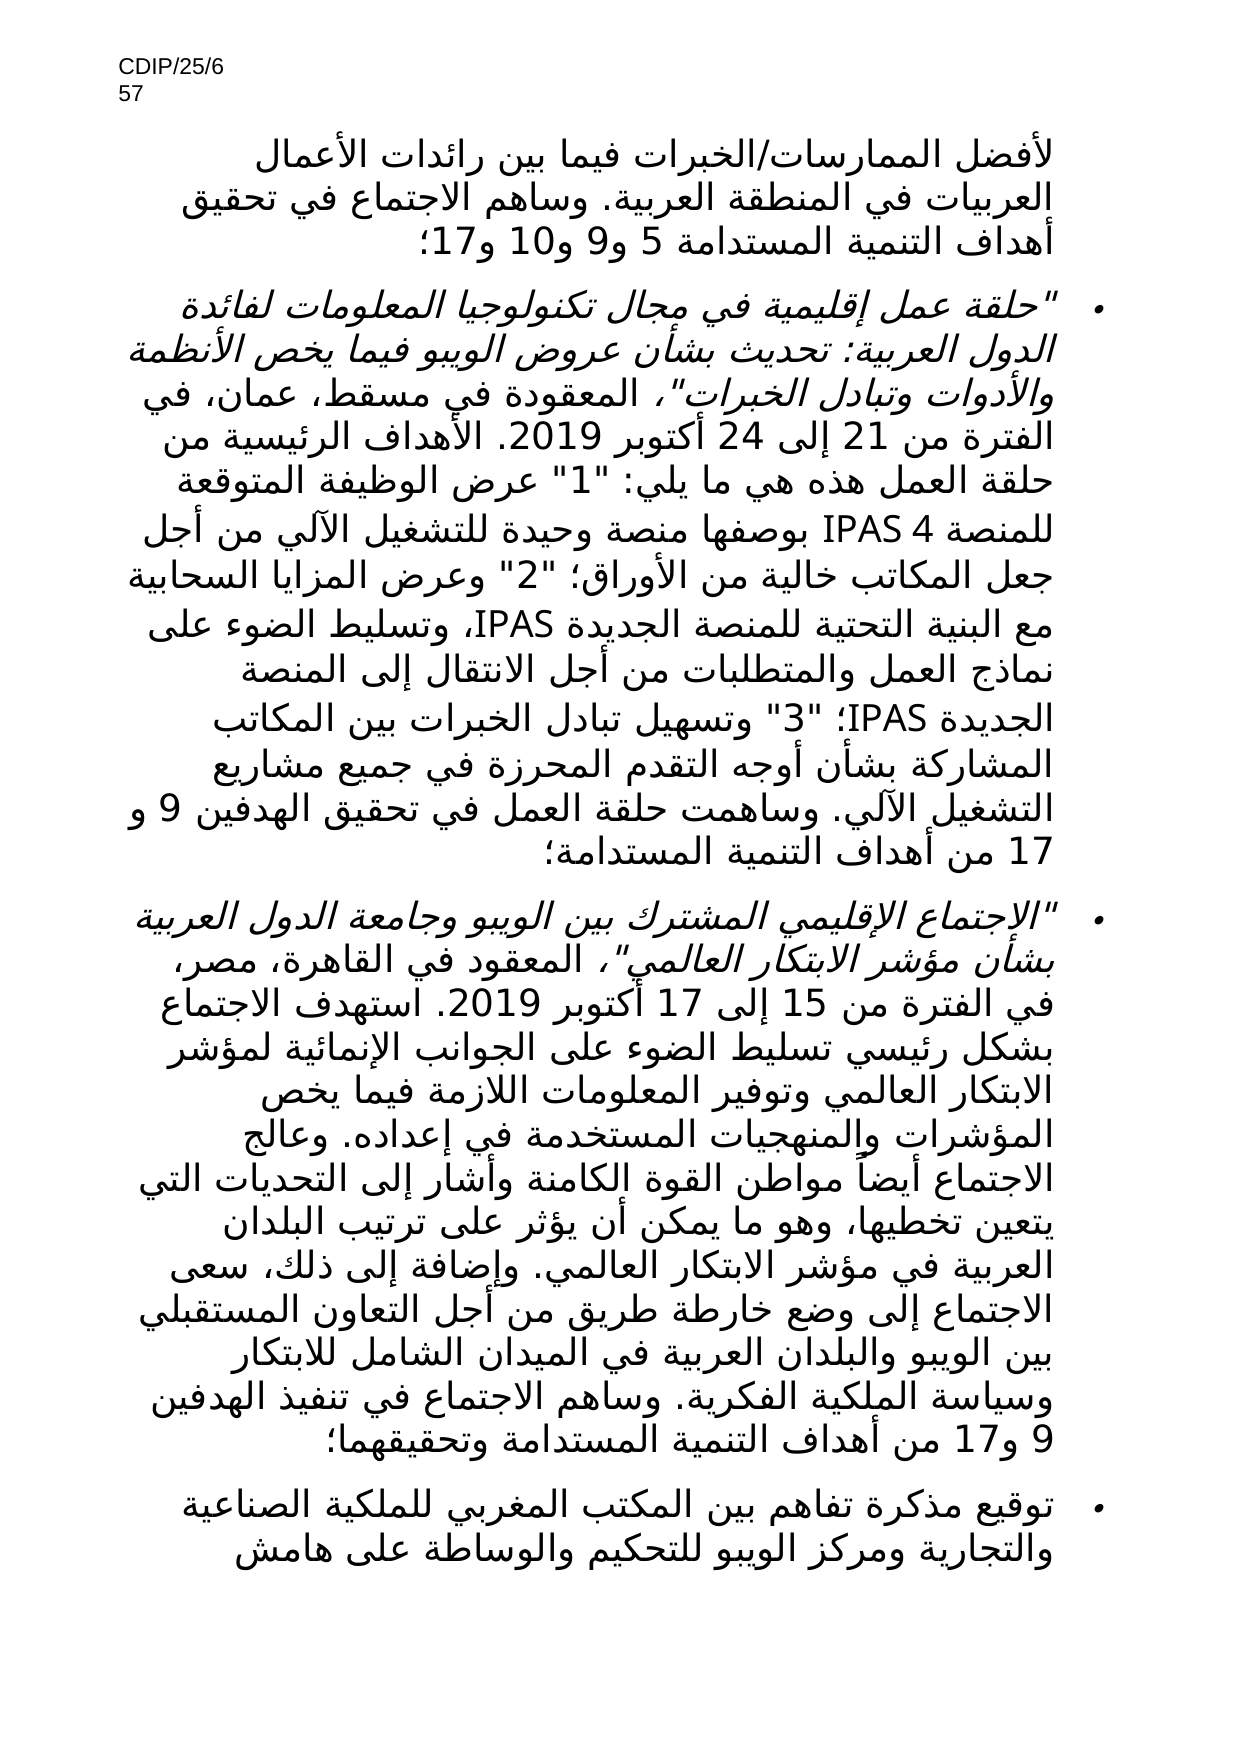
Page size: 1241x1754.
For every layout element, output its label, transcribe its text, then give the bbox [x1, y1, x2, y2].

list "الاجتماع الإقليمي المشترك بين الويبو وجامعة الدول العربية بشأن مؤشر الابتكار العالمي"، المعقود في القاهرة، مصر، في الفترة من 15 إلى 17 أكتوبر 2019. استهدف الاجتماع بشكل رئيسي تسليط الضوء على الجوانب الإنمائية لمؤشر الابتكار العالمي وتوفير المعلومات اللازمة فيما يخص المؤشرات والمنهجيات المستخدمة في إعداده. وعالج الاجتماع أيضاً مواطن القوة الكامنة وأشار إلى التحديات التي يتعين تخطيها، وهو ما يمكن أن يؤثر على ترتيب البلدان العربية في مؤشر الابتكار العالمي. وإضافة إلى ذلك، سعى الاجتماع إلى وضع خارطة طريق من أجل التعاون المستقبلي بين الويبو والبلدان العربية في الميدان الشامل للابتكار وسياسة الملكية الفكرية. وساهم الاجتماع في تنفيذ الهدفين 9 و17 من أهداف التنمية المستدامة وتحقيقهما؛ [118, 894, 1092, 1462]
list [118, 132, 1092, 263]
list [118, 1483, 1092, 1570]
list "حلقة عمل إقليمية في مجال تكنولوجيا المعلومات لفائدة الدول العربية: تحديث بشأن عروض الويبو فيما يخص الأنظمة والأدوات وتبادل الخبرات"، المعقودة في مسقط، عمان، في الفترة من 21 إلى 24 أكتوبر 2019. الأهداف الرئيسية من حلقة العمل هذه هي ما يلي: "1" عرض الوظيفة المتوقعة للمنصة IPAS 4 بوصفها منصة وحيدة للتشغيل الآلي من أجل جعل المكاتب خالية من الأوراق؛ "2" وعرض المزايا السحابية مع البنية التحتية للمنصة الجديدة IPAS، وتسليط الضوء على نماذج العمل والمتطلبات من أجل الانتقال إلى المنصة الجديدة IPAS؛ "3" وتسهيل تبادل الخبرات بين المكاتب المشاركة بشأن أوجه التقدم المحرزة في جميع مشاريع التشغيل الآلي. وساهمت حلقة العمل في تحقيق الهدفين 9 و17 من أهداف التنمية المستدامة؛ [118, 284, 1092, 873]
